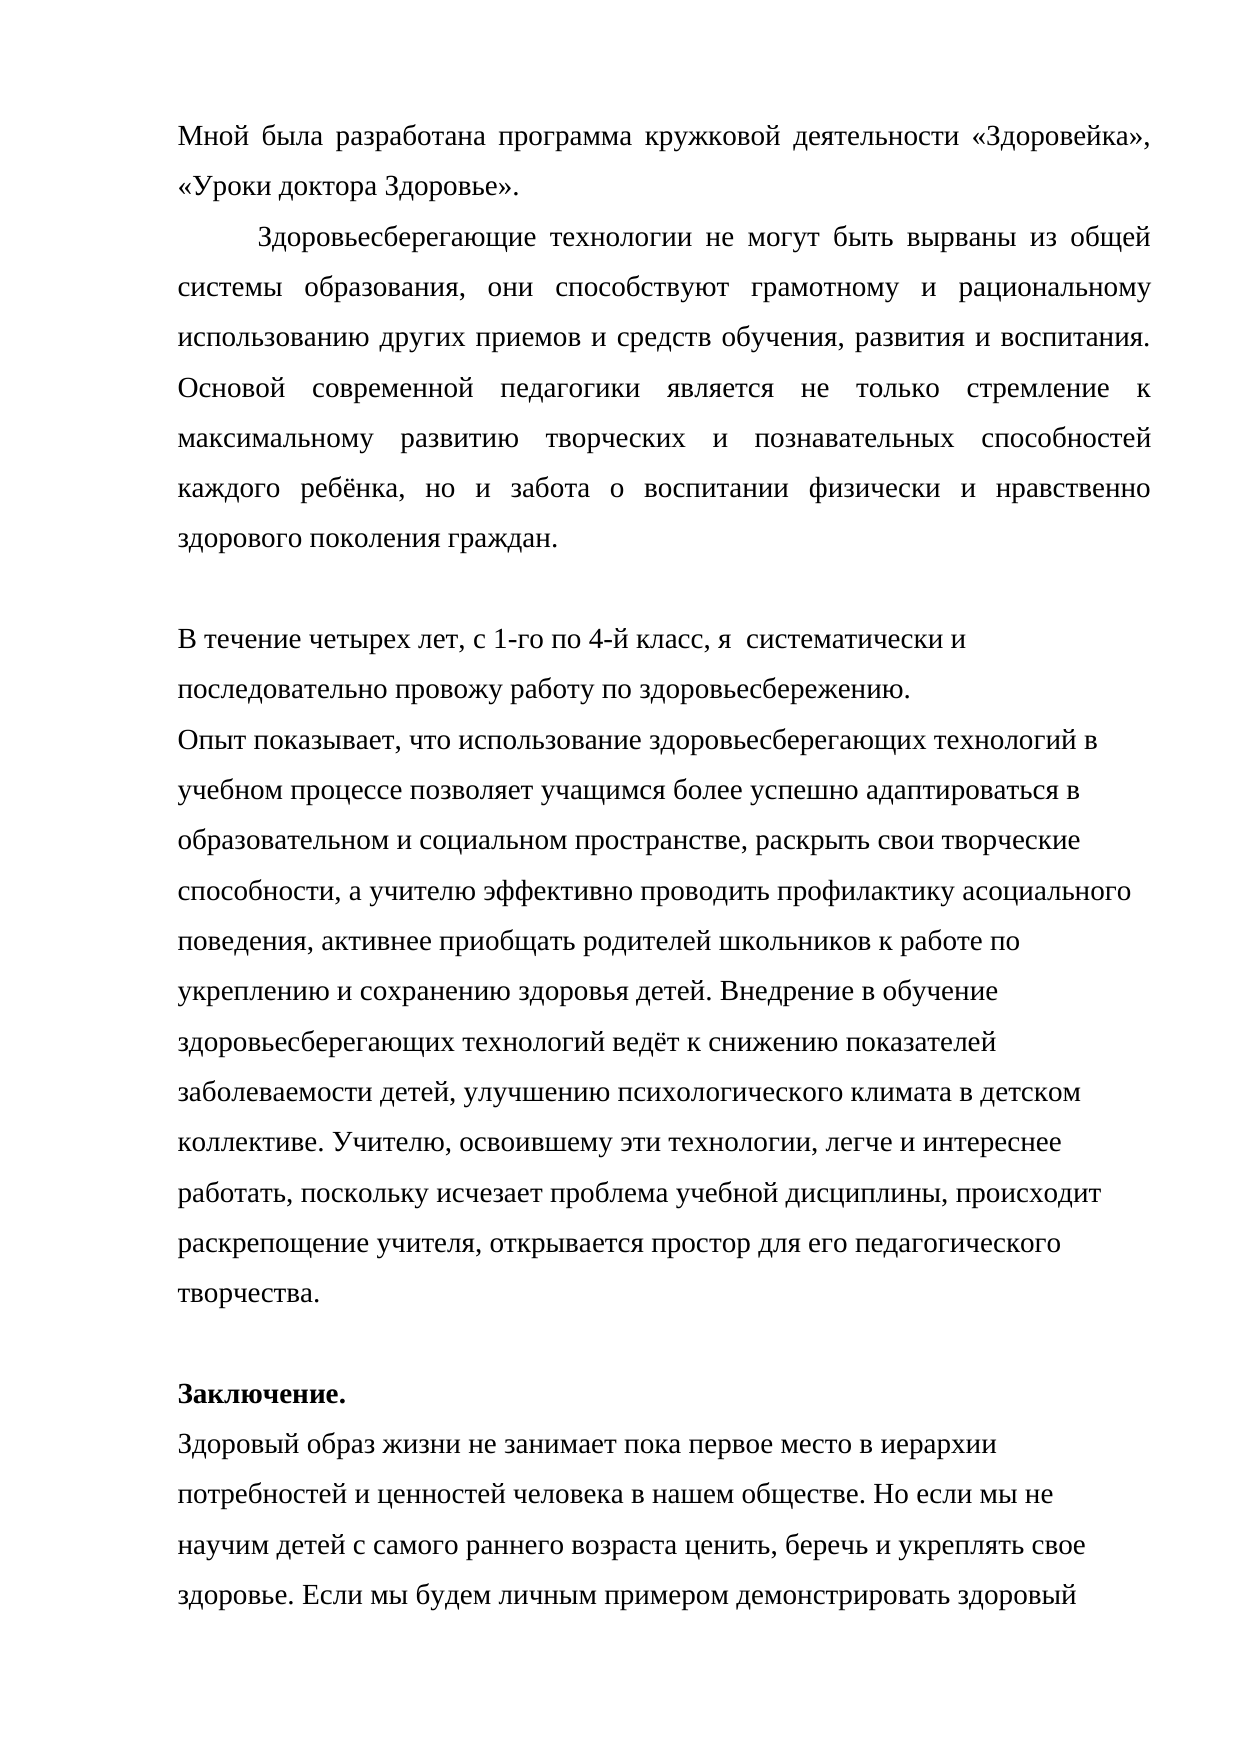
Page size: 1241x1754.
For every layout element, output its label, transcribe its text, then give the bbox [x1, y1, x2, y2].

text Мной была разработана программа кружковой деятельности «Здоровейка», «Уроки доктора Здоровье». [177, 118, 1152, 202]
text Заключение. [177, 1376, 1152, 1409]
text Здоровьесберегающие технологии не могут быть вырваны из общей системы образования, они способствуют грамотному и рациональному использованию других приемов и средств обучения, развития и воспитания. Основой современной педагогики является не только стремление к максимальному развитию творческих и познавательных способностей каждого ребёнка, но и забота о воспитании физически и нравственно здорового поколения граждан. [177, 219, 1152, 554]
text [177, 1426, 1152, 1611]
text Опыт показывает, что использование здоровьесберегающих технологий в учебном процессе позволяет учащимся более успешно адаптироваться в образовательном и социальном пространстве, раскрыть свои творческие способности, а учителю эффективно проводить профилактику асоциального поведения, активнее приобщать родителей школьников к работе по укреплению и сохранению здоровья детей. Внедрение в обучение здоровьесберегающих технологий ведёт к снижению показателей заболеваемости детей, улучшению психологического климата в детском коллективе. Учителю, освоившему эти технологии, легче и интереснее работать, поскольку исчезает проблема учебной дисциплины, происходит раскрепощение учителя, открывается простор для его педагогического творчества. [177, 722, 1152, 1309]
text В течение четырех лет, с 1-го по 4-й класс, я систематически и последовательно провожу работу по здоровьесбережению. [177, 621, 1152, 705]
